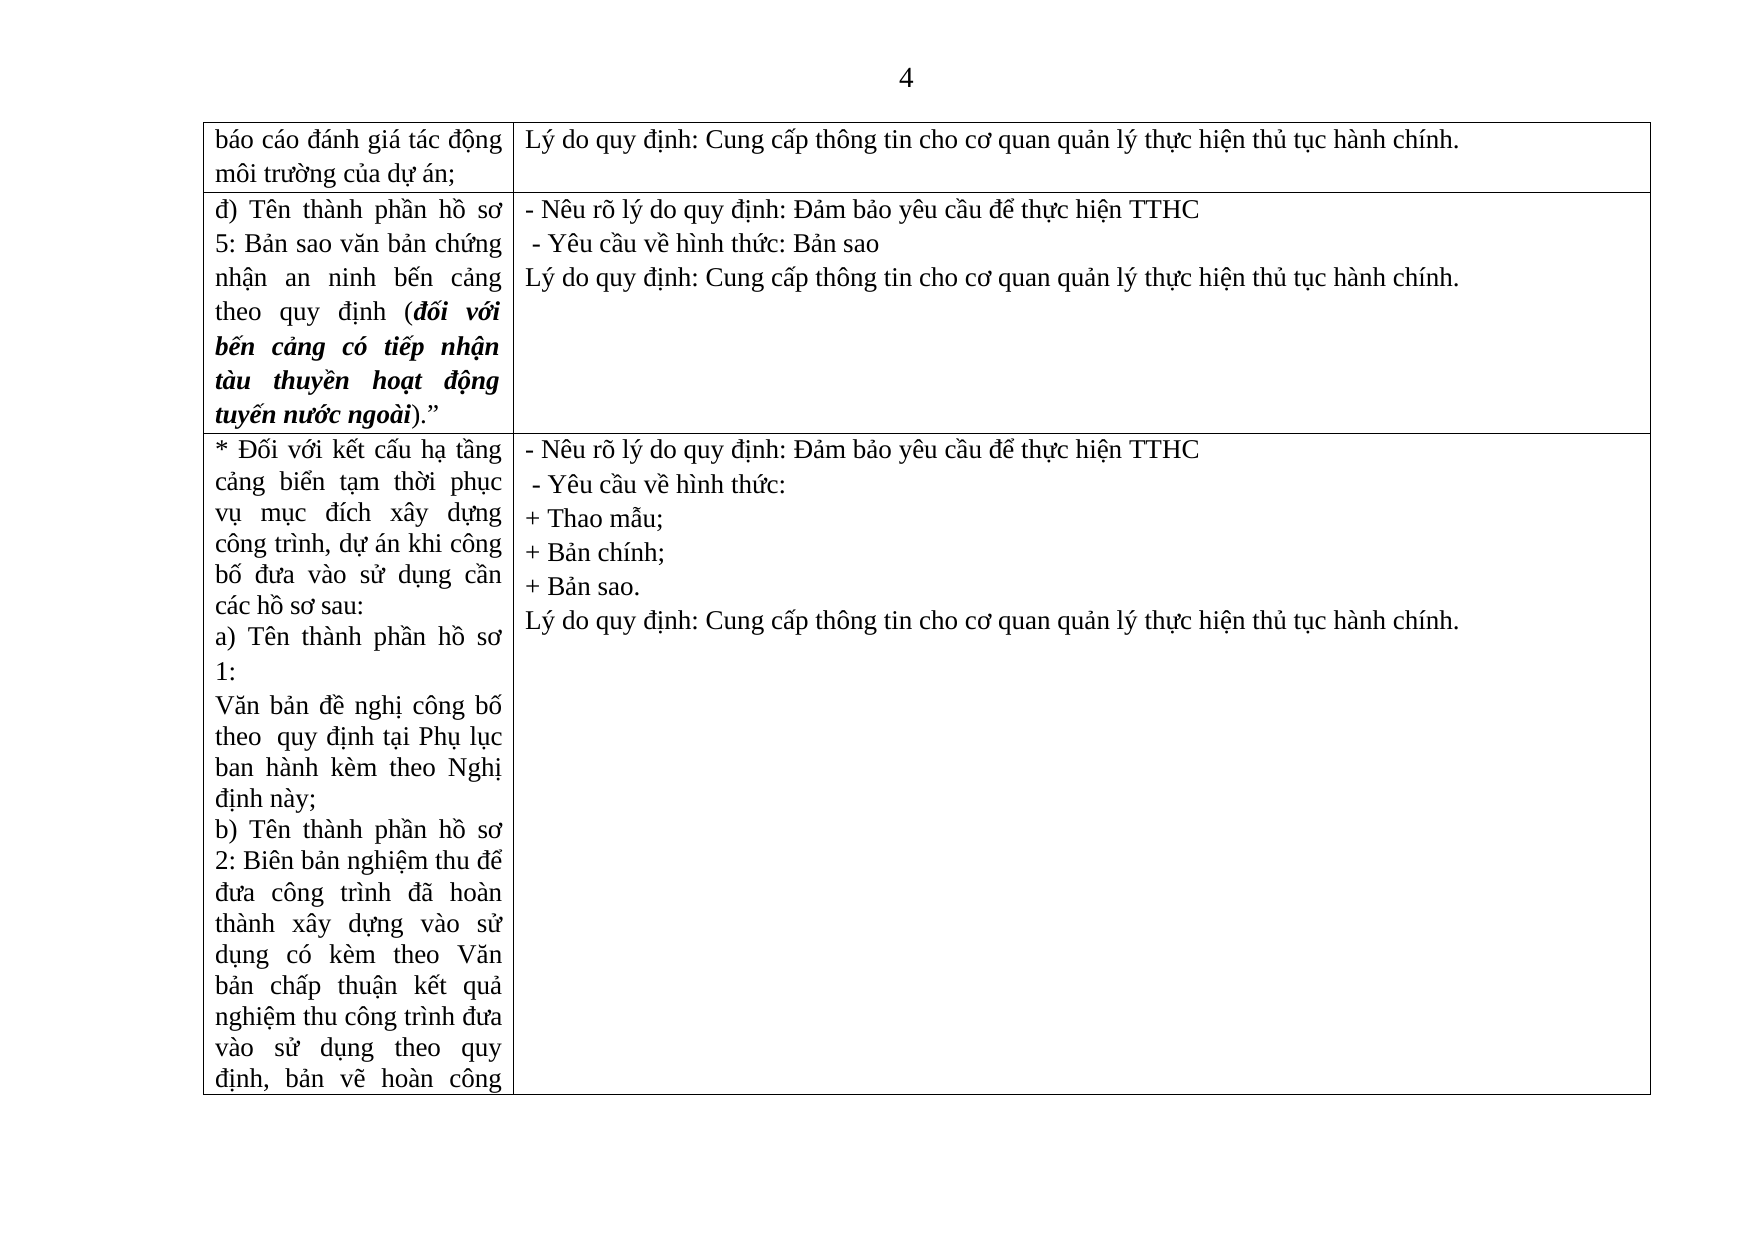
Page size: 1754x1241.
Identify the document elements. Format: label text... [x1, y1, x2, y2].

table_cell đ) Tên thành phần hồ sơ 5: Bản sao văn bản chứng nhận an ninh bến cảng theo quy định (đối với bến cảng có tiếp nhận tàu thuyền hoạt động tuyến nước ngoài).” [204, 193, 513, 432]
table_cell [514, 123, 1650, 192]
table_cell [204, 123, 513, 192]
table_cell - Nêu rõ lý do quy định: Đảm bảo yêu cầu để thực hiện TTHC - Yêu cầu về hình thức: Bản sao Lý do quy định: Cung cấp thông tin cho cơ quan quản lý thực hiện thủ tục hành chính. [514, 193, 1650, 432]
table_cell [514, 434, 1650, 1094]
